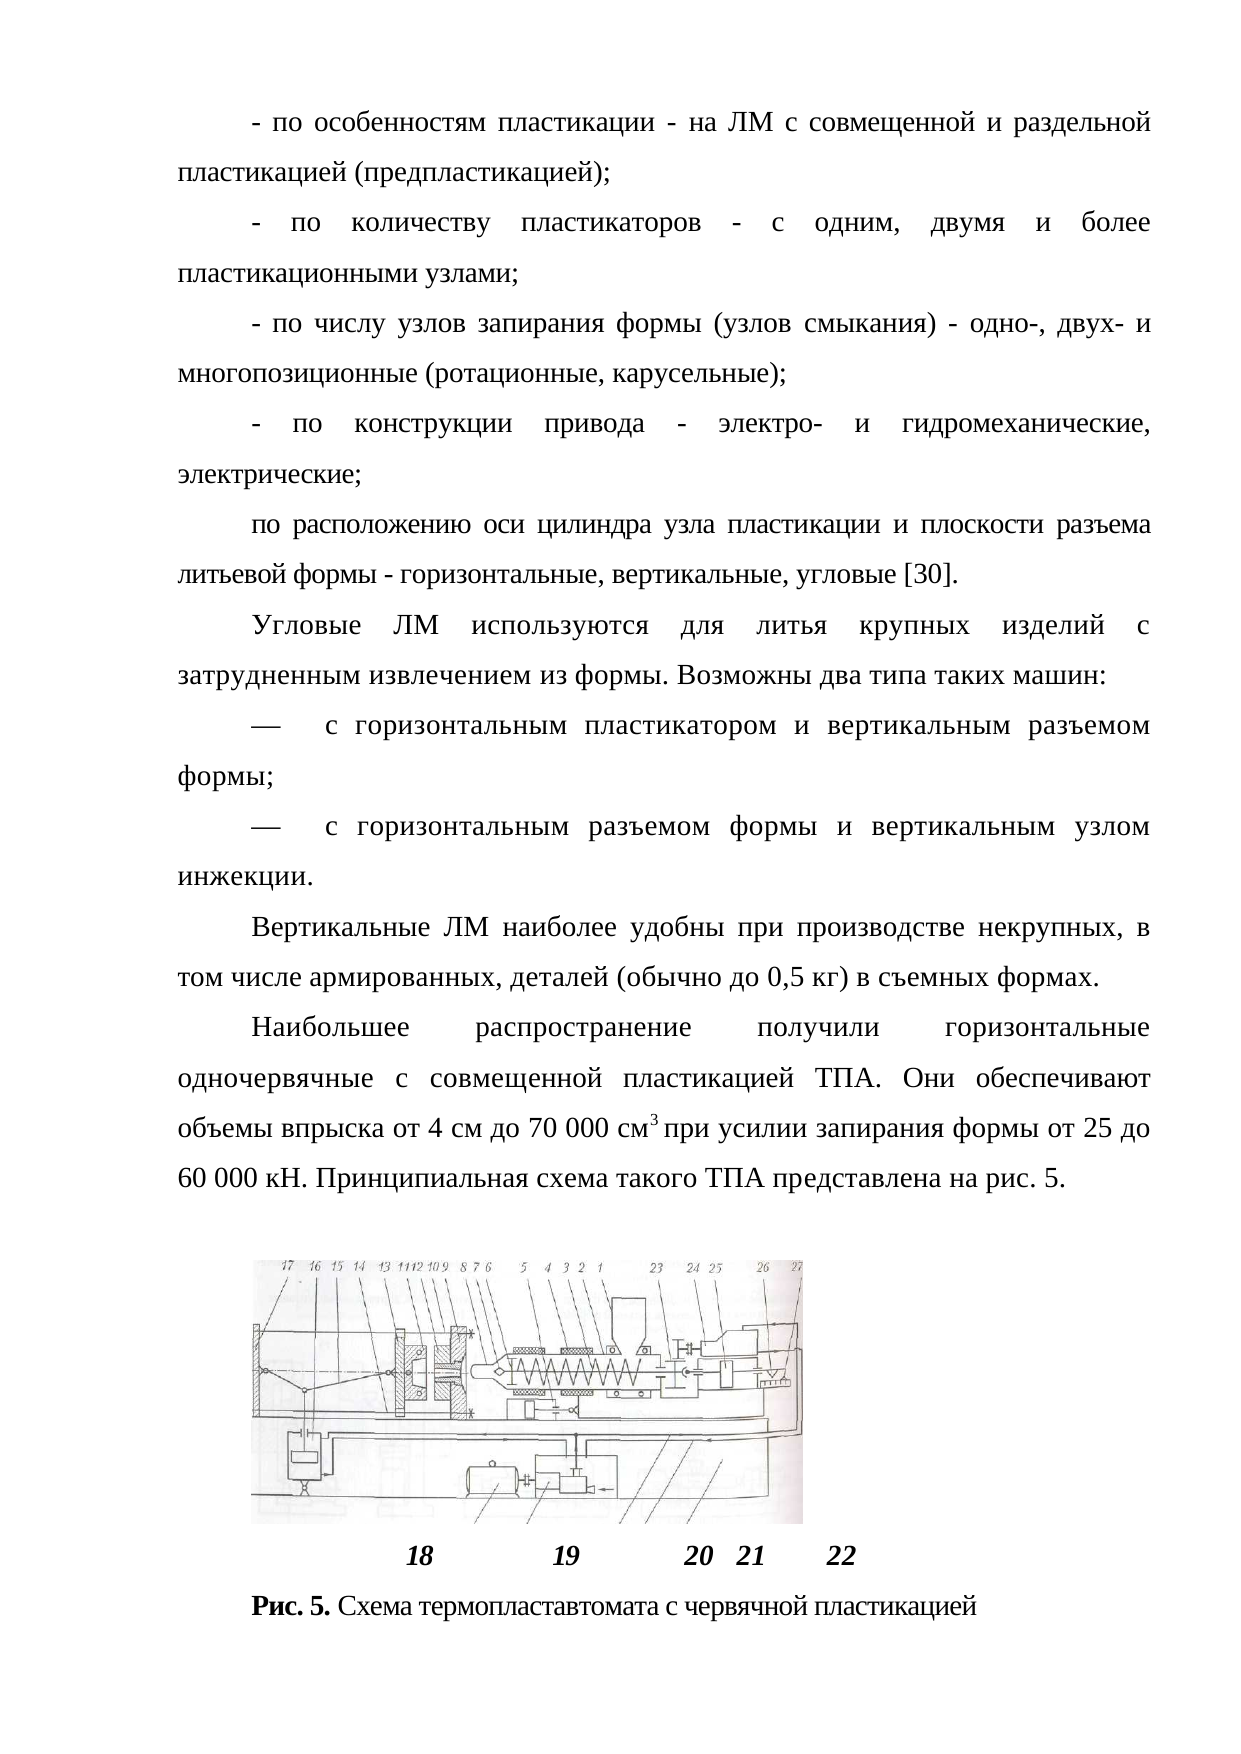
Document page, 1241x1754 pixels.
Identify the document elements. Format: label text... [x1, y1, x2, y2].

text - по числу узлов запирания формы (узлов смыкания) - одно-, двух- и многопозиционные (ротационные, карусельные); [177, 305, 1152, 389]
list с горизонтальным пластикатором и вертикальным разъемом формы; [177, 707, 1152, 791]
text 18 19 20 21 22 [177, 1538, 1152, 1571]
text Рис. 5. Схема термопластавтомата с червячной пластикацией [177, 1588, 1152, 1622]
text по расположению оси цилиндра узла пластикации и плоскости разъема литьевой формы - горизонтальные, вертикальные, угловые [30]. [177, 506, 1152, 590]
list с горизонтальным разъемом формы и вертикальным узлом инжекции. [177, 808, 1152, 892]
text - по конструкции привода - электро- и гидромеханические, электрические; [177, 406, 1152, 489]
text - по особенностям пластикации - на ЛМ с совмещенной и раздельной пластикацией (предпластикацией); [177, 104, 1152, 188]
text Угловые ЛМ используются для литья крупных изделий с затрудненным извлечением из формы. Возможны два типа таких машин: [177, 607, 1152, 691]
text - по количеству пластикаторов - с одним, двумя и более пластикационными узлами; [177, 204, 1152, 288]
picture [251, 1260, 803, 1524]
text Наибольшее распространение получили горизонтальные одночервячные с совмещенной пластикацией ТПА. Они обеспечивают объемы впрыска от 4 см до 70 000 см3 при усилии запирания формы от 25 до 60 000 кН. Принципиальная схема такого ТПА представлена на рис. 5. [177, 1009, 1152, 1194]
text Вертикальные ЛМ наиболее удобны при производстве некрупных, в том числе армированных, деталей (обычно до 0,5 кг) в съемных формах. [177, 909, 1152, 993]
